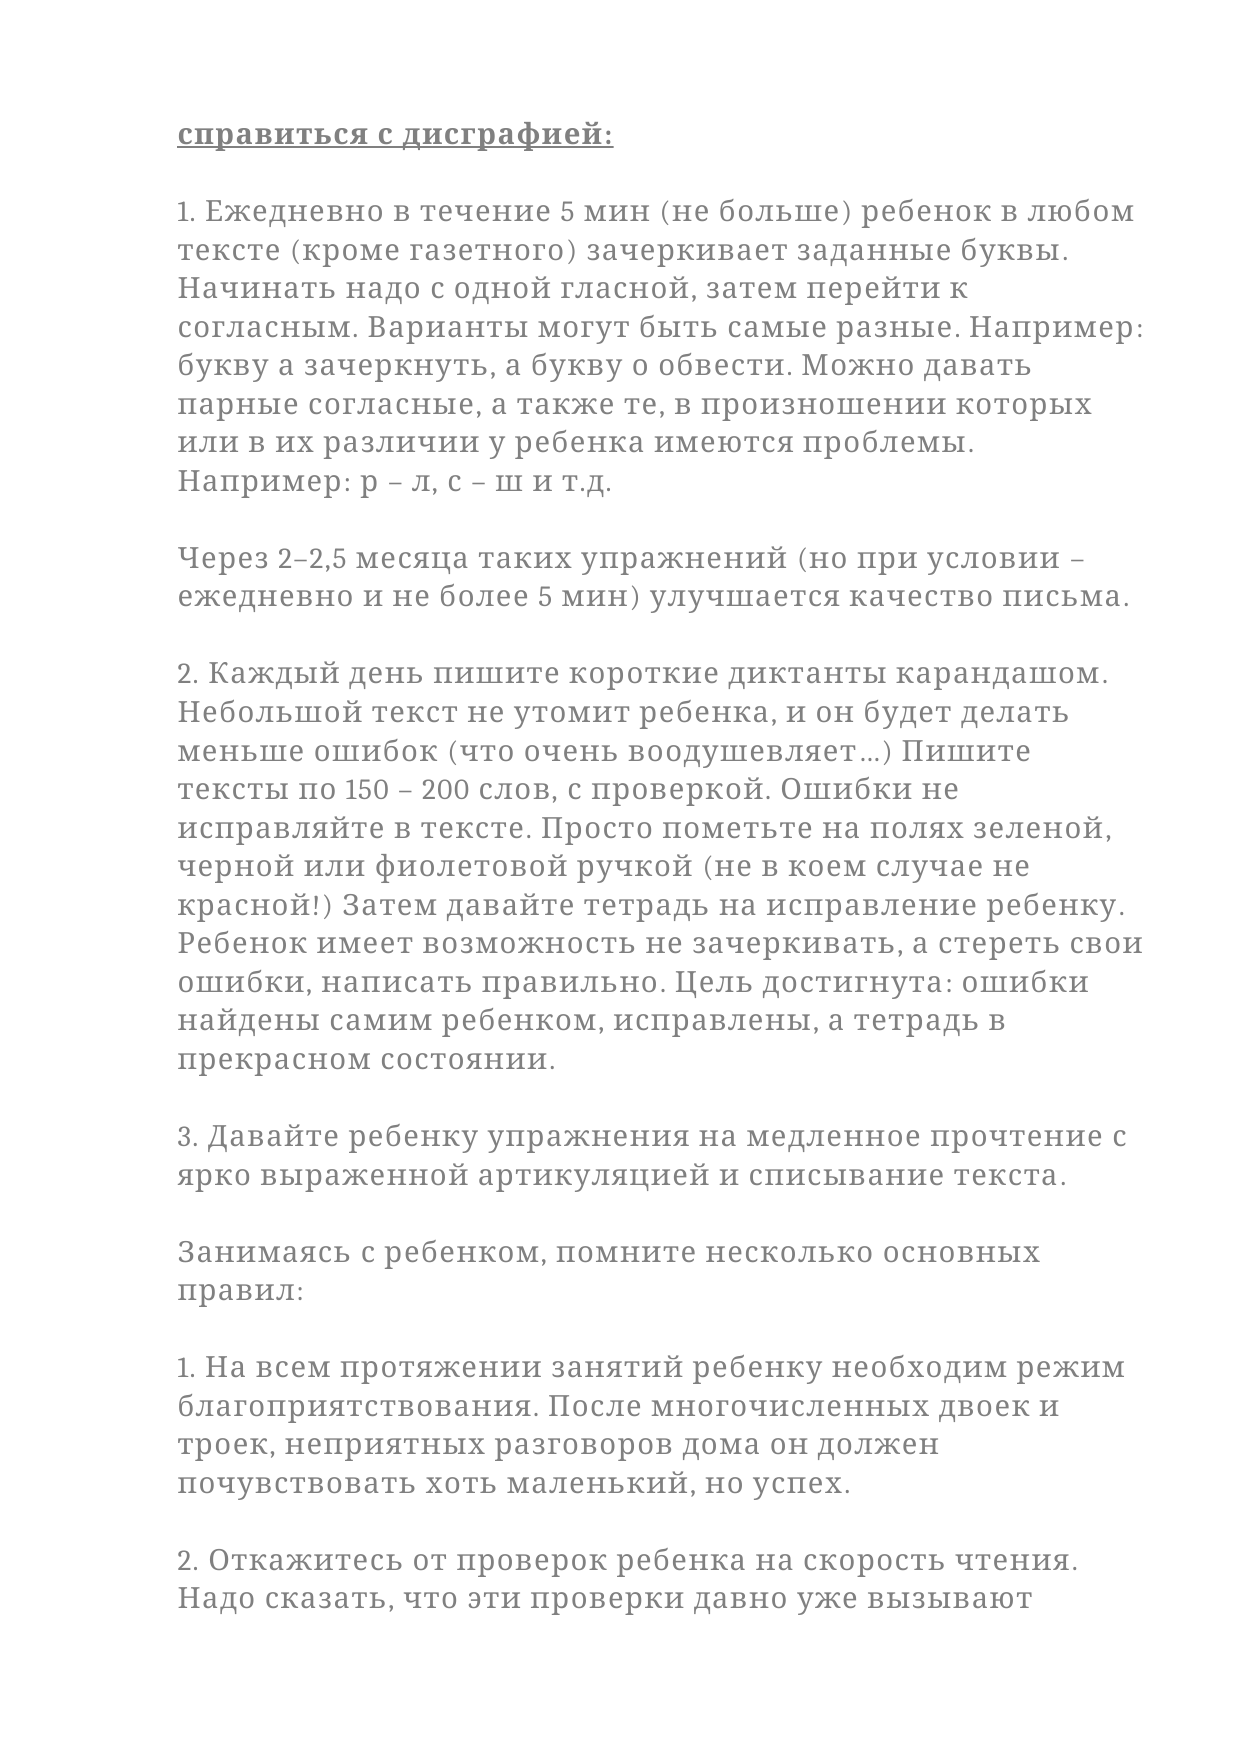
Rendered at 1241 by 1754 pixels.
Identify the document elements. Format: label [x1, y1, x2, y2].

subtitle [177, 118, 1152, 1616]
